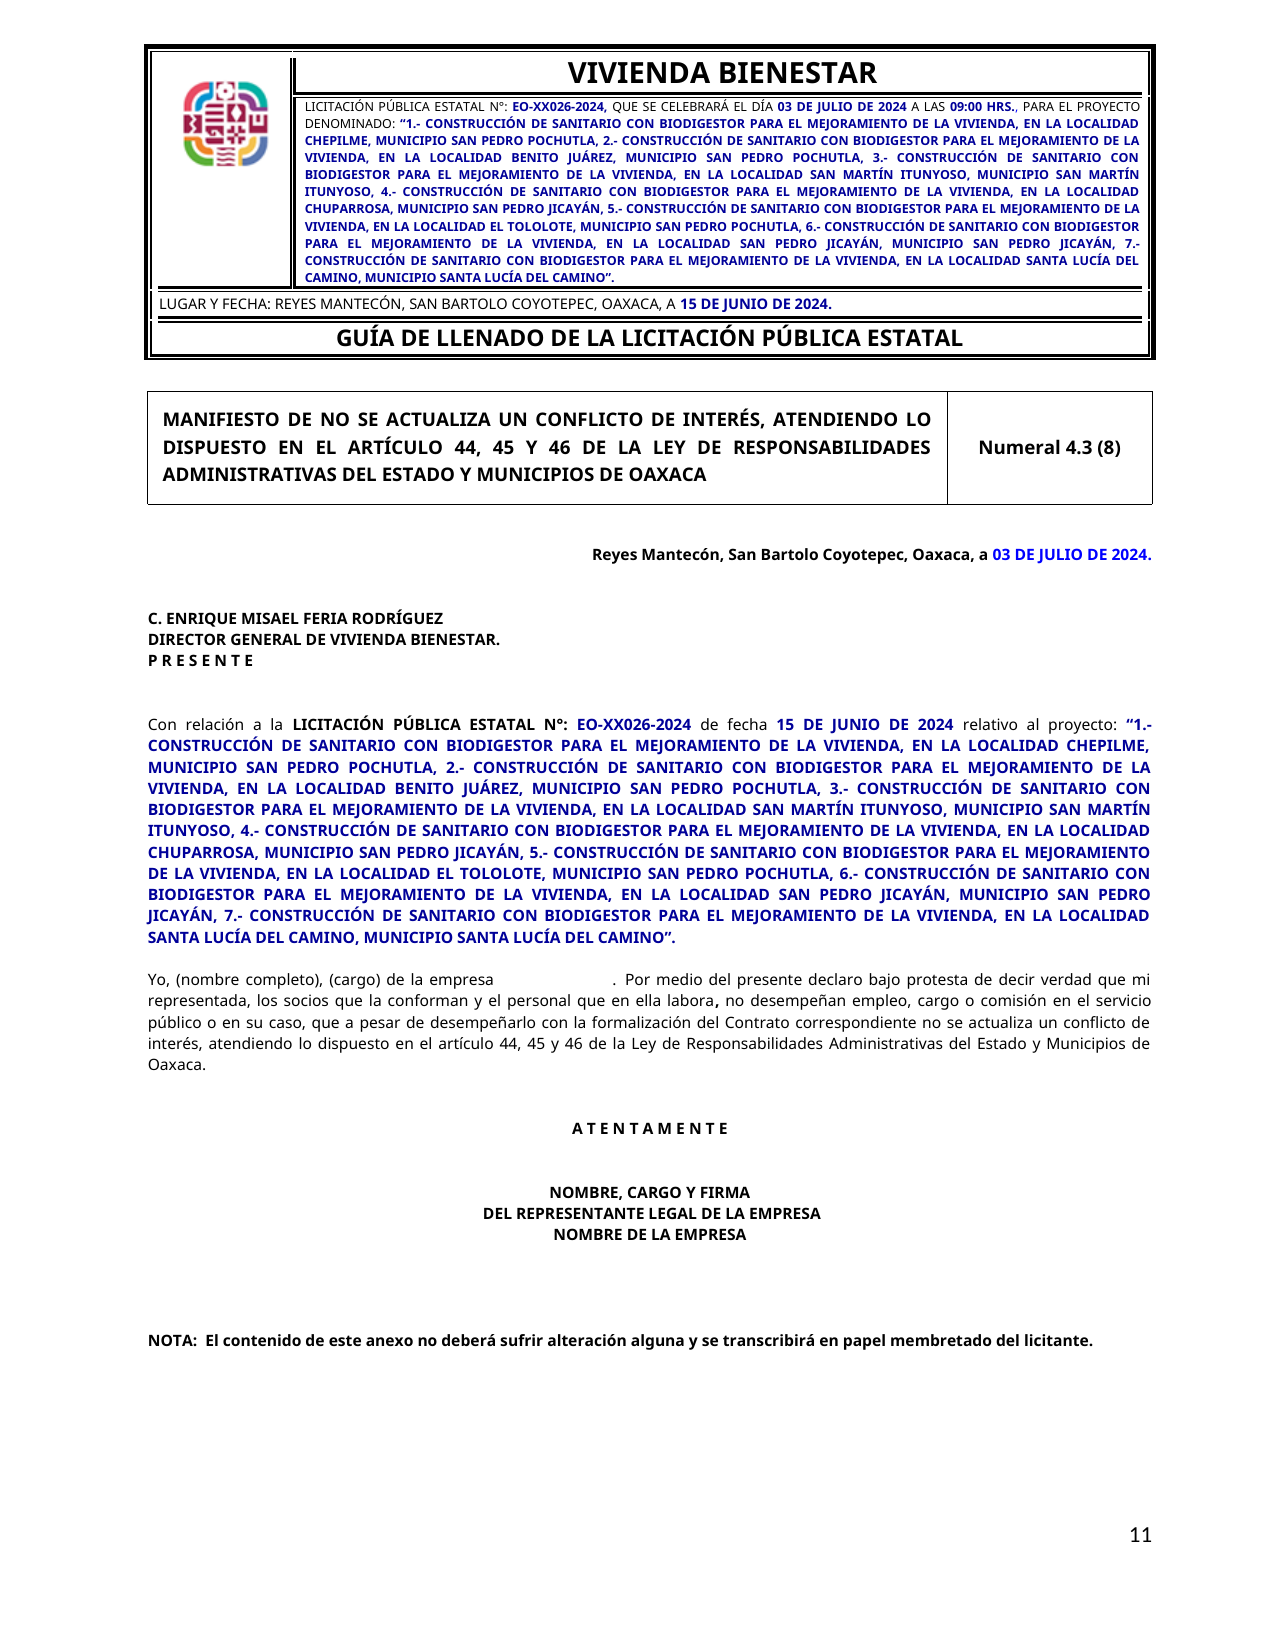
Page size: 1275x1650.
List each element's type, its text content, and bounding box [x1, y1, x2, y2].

table_header MANIFIESTO DE NO SE ACTUALIZA UN CONFLICTO DE INTERÉS, ATENDIENDO LO DISPUESTO EN EL ARTÍCULO 44, 45 Y 46 DE LA LEY DE RESPONSABILIDADES ADMINISTRATIVAS DEL ESTADO Y MUNICIPIOS DE OAXACA [148, 392, 947, 504]
list Con relación a la LICITACIÓN PÚBLICA ESTATAL N°: EO-XX026-2024 de fecha 15 DE JUNIO DE 2024 relativo al proyecto: “1.- CONSTRUCCIÓN DE SANITARIO CON BIODIGESTOR PARA EL MEJORAMIENTO DE LA VIVIENDA, EN LA LOCALIDAD CHEPILME, MUNICIPIO SAN PEDRO POCHUTLA, 2.- CONSTRUCCIÓN DE SANITARIO CON BIODIGESTOR PARA EL MEJORAMIENTO DE LA VIVIENDA, EN LA LOCALIDAD BENITO JUÁREZ, MUNICIPIO SAN PEDRO POCHUTLA, 3.- CONSTRUCCIÓN DE SANITARIO CON BIODIGESTOR PARA EL MEJORAMIENTO DE LA VIVIENDA, EN LA LOCALIDAD SAN MARTÍN ITUNYOSO, MUNICIPIO SAN MARTÍN ITUNYOSO, 4.- CONSTRUCCIÓN DE SANITARIO CON BIODIGESTOR PARA EL MEJORAMIENTO DE LA VIVIENDA, EN LA LOCALIDAD CHUPARROSA, MUNICIPIO SAN PEDRO JICAYÁN, 5.- CONSTRUCCIÓN DE SANITARIO CON BIODIGESTOR PARA EL MEJORAMIENTO DE LA VIVIENDA, EN LA LOCALIDAD EL TOLOLOTE, MUNICIPIO SAN PEDRO POCHUTLA, 6.- CONSTRUCCIÓN DE SANITARIO CON BIODIGESTOR PARA EL MEJORAMIENTO DE LA VIVIENDA, EN LA LOCALIDAD SAN PEDRO JICAYÁN, MUNICIPIO SAN PEDRO JICAYÁN, 7.- CONSTRUCCIÓN DE SANITARIO CON BIODIGESTOR PARA EL MEJORAMIENTO DE LA VIVIENDA, EN LA LOCALIDAD SANTA LUCÍA DEL CAMINO, MUNICIPIO SANTA LUCÍA DEL CAMINO”. [148, 714, 1152, 948]
picture [172, 73, 279, 172]
list Yo, (nombre completo), (cargo) de la empresa . Por medio del presente declaro bajo protesta de decir verdad que mi representada, los socios que la conforman y el personal que en ella labora, no desempeñan empleo, cargo o comisión en el servicio público o en su caso, que a pesar de desempeñarlo con la formalización del Contrato correspondiente no se actualiza un conflicto de interés, atendiendo lo dispuesto en el artículo 44, 45 y 46 de la Ley de Responsabilidades Administrativas del Estado y Municipios de Oaxaca. [148, 969, 1152, 1075]
text NOMBRE DE LA EMPRESA [148, 1224, 1152, 1245]
text NOTA: El contenido de este anexo no deberá sufrir alteración alguna y se transcribirá en papel membretado del licitante. [148, 1330, 1152, 1351]
text DIRECTOR GENERAL DE VIVIENDA BIENESTAR. [148, 629, 1152, 650]
table_header Numeral 4.3 (8) [948, 392, 1152, 504]
text Reyes Mantecón, San Bartolo Coyotepec, Oaxaca, a 03 DE JULIO DE 2024. [148, 544, 1152, 565]
text A T E N T A M E N T E [148, 1118, 1152, 1139]
text C. ENRIQUE MISAEL FERIA RODRÍGUEZ [148, 608, 1152, 629]
text NOMBRE, CARGO Y FIRMA [148, 1181, 1152, 1203]
text DEL REPRESENTANTE LEGAL DE LA EMPRESA [148, 1203, 1152, 1224]
text P R E S E N T E [148, 650, 1152, 671]
